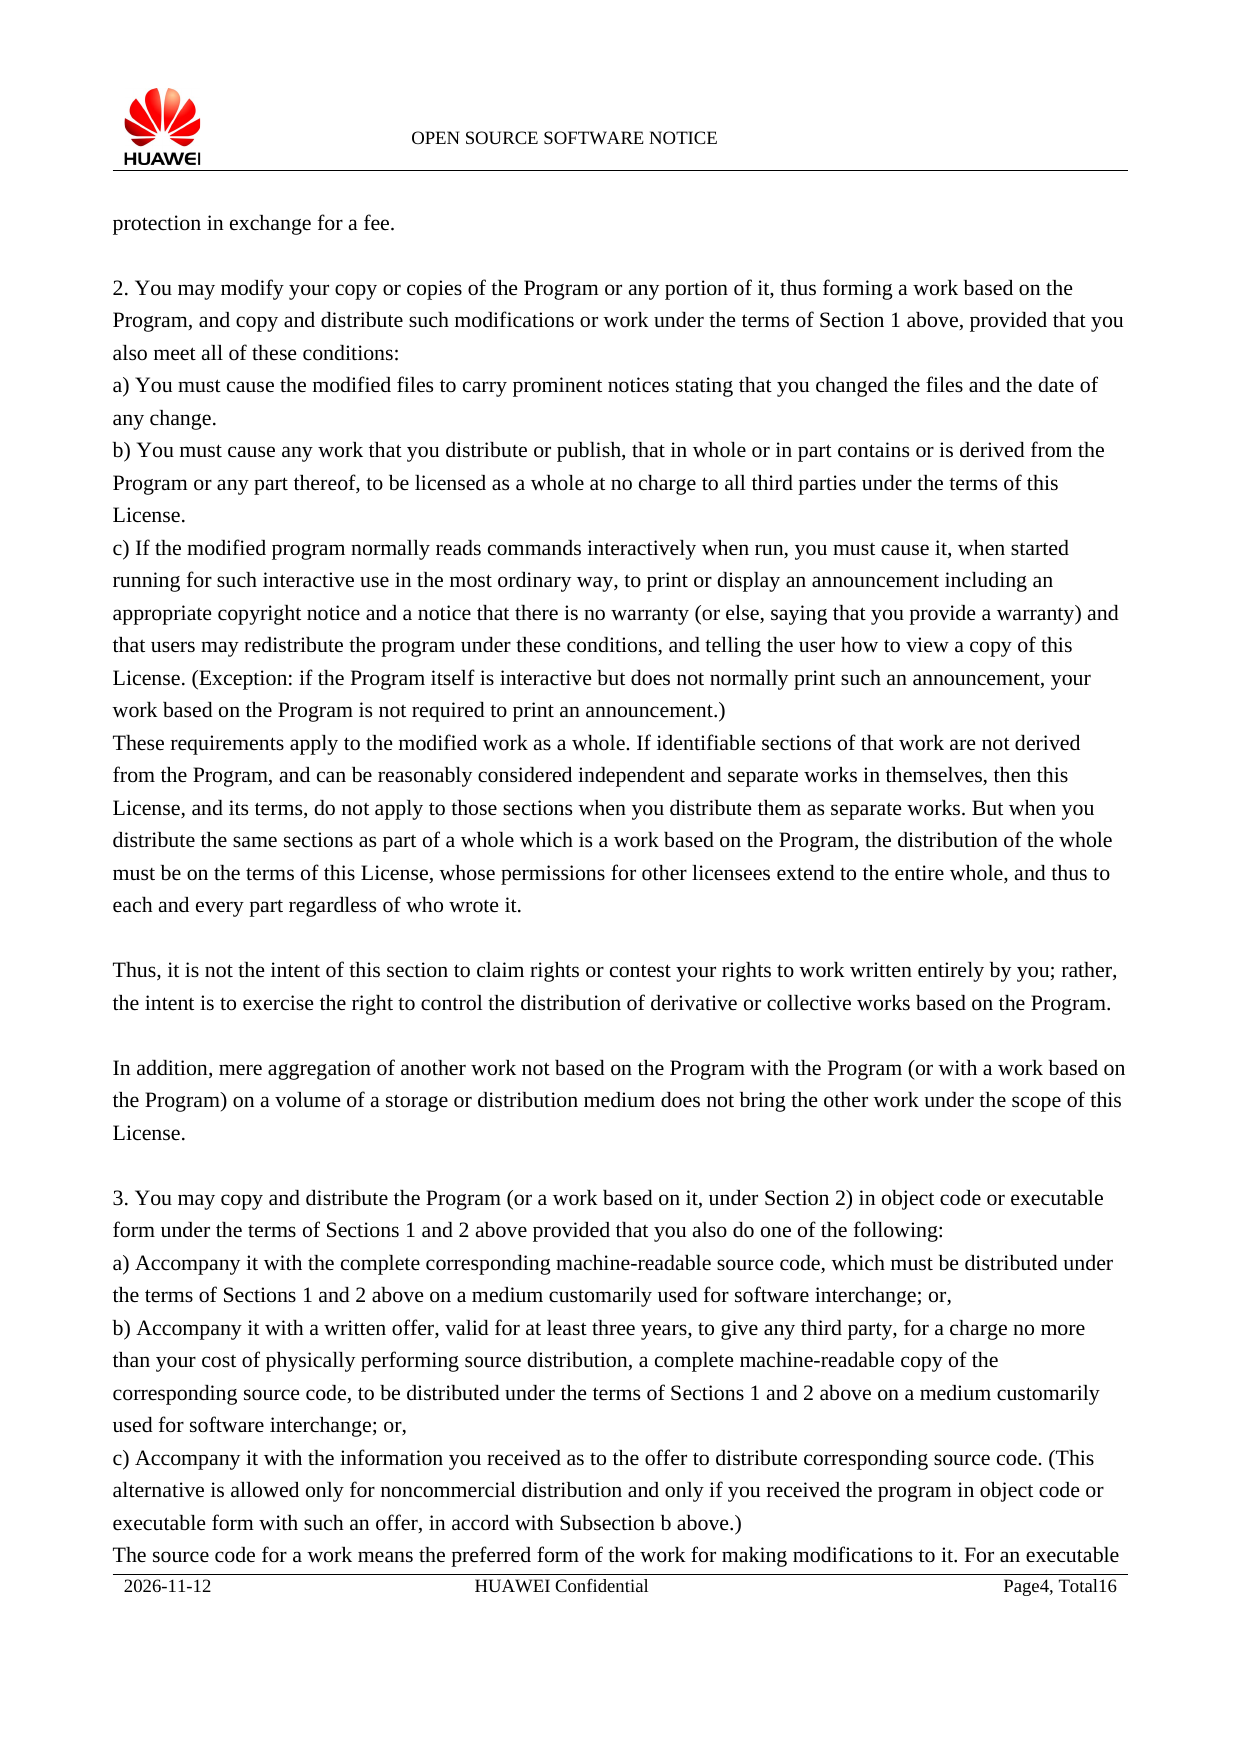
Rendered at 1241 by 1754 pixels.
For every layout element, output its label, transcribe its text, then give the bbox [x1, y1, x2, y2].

picture [124, 88, 201, 165]
